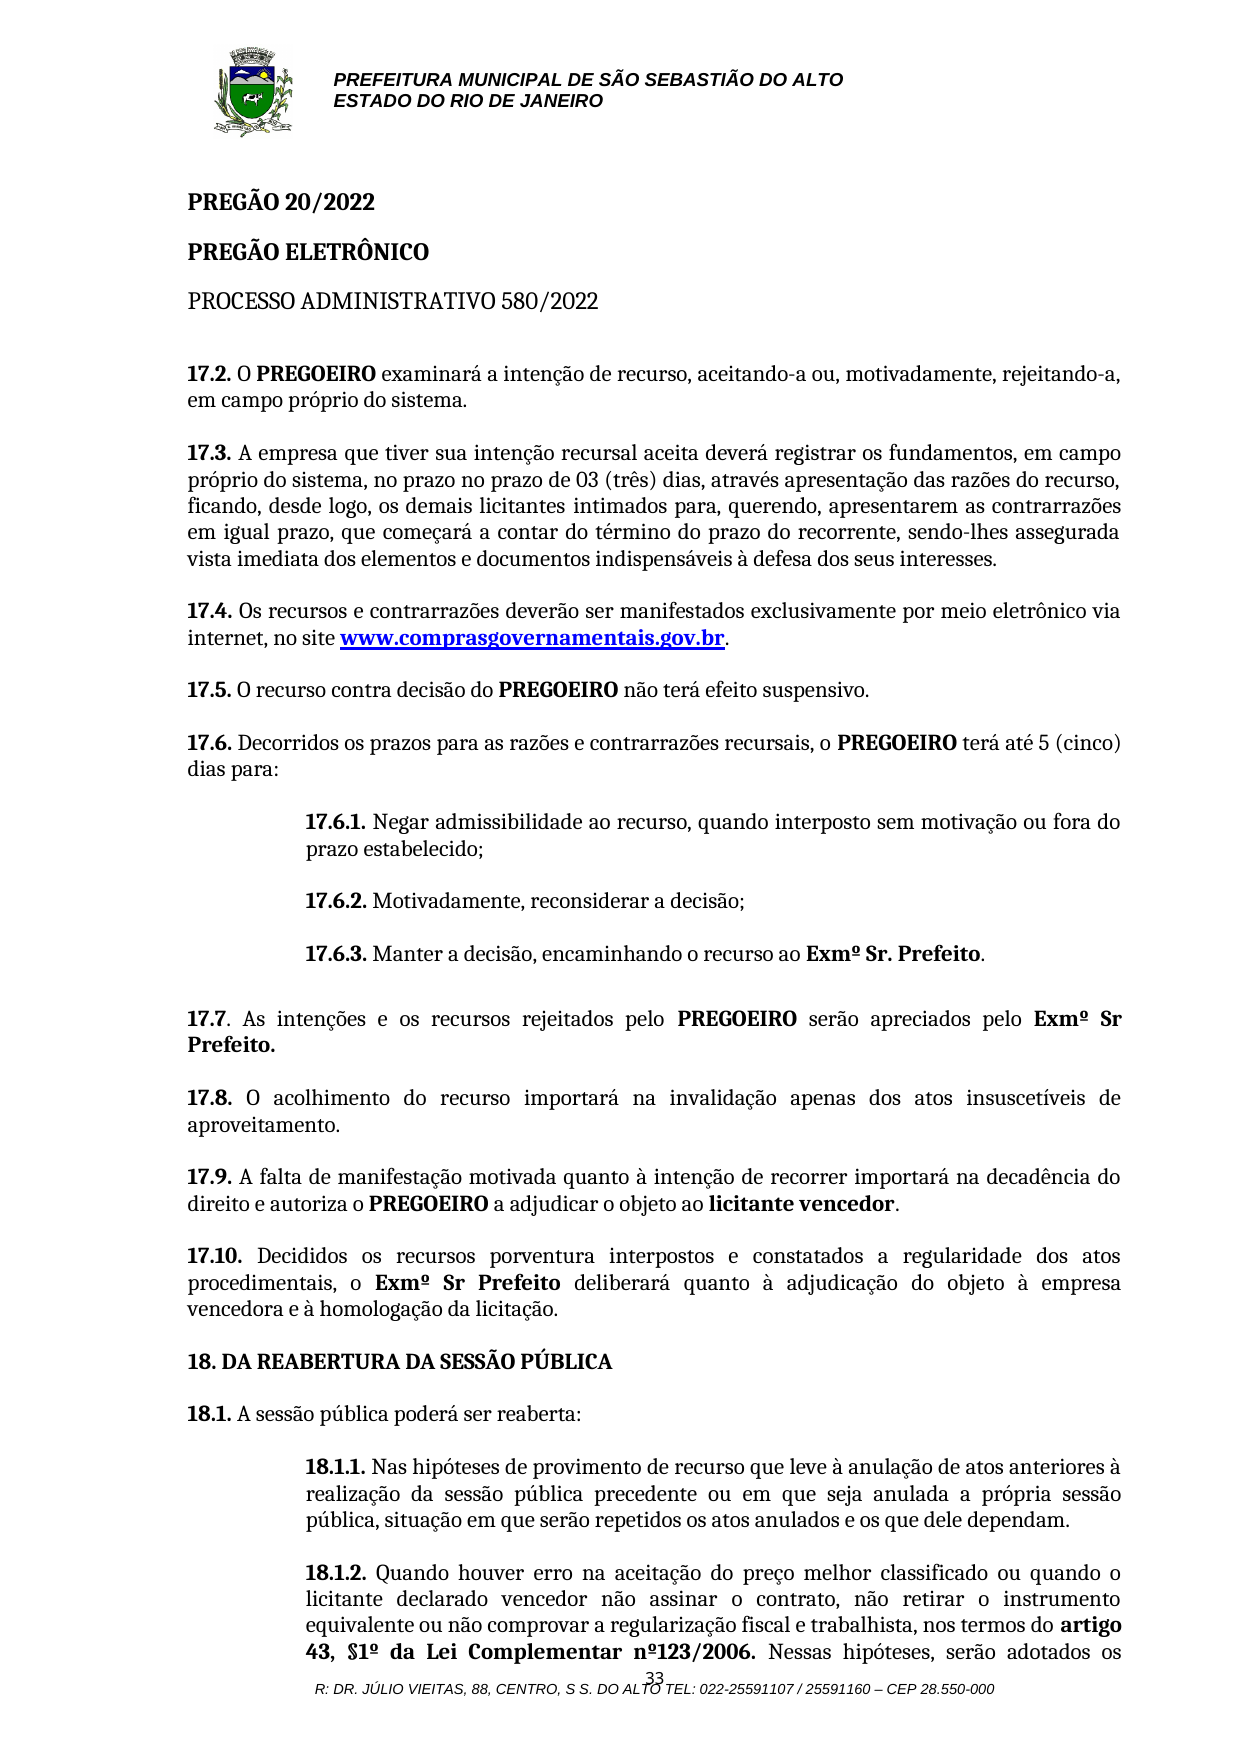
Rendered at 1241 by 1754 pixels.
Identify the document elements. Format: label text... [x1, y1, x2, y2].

text 18.1. A sessão pública poderá ser reaberta: [187, 1401, 1122, 1428]
picture [213, 44, 294, 139]
text 17.6. Decorridos os prazos para as razões e contrarrazões recursais, o PREGOEIRO terá até 5 (cinco) dias para: [187, 730, 1122, 783]
text 17.9. A falta de manifestação motivada quanto à intenção de recorrer importará na decadência do direito e autoriza o PREGOEIRO a adjudicar o objeto ao licitante vencedor. [187, 1164, 1122, 1217]
text 18. DA REABERTURA DA SESSÃO PÚBLICA [188, 1348, 1118, 1375]
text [306, 1559, 1122, 1665]
text 17.5. O recurso contra decisão do PREGOEIRO não terá efeito suspensivo. [187, 677, 1122, 703]
text 17.3. A empresa que tiver sua intenção recursal aceita deverá registrar os fundamentos, em campo próprio do sistema, no prazo no prazo de 03 (três) dias, através apresentação das razões do recurso, ficando, desde logo, os demais licitantes intimados para, querendo, apresentarem as contrarrazões em igual prazo, que começará a contar do término do prazo do recorrente, sendo-lhes assegurada vista imediata dos elementos e documentos indispensáveis à defesa dos seus interesses. [187, 440, 1122, 572]
text 17.4. Os recursos e contrarrazões deverão ser manifestados exclusivamente por meio eletrônico via internet, no site www.comprasgovernamentais.gov.br. [187, 598, 1122, 651]
text 17.7. As intenções e os recursos rejeitados pelo PREGOEIRO serão apreciados pelo Exmº Sr Prefeito. [187, 1006, 1122, 1059]
text 17.6.1. Negar admissibilidade ao recurso, quando interposto sem motivação ou fora do prazo estabelecido; [306, 809, 1122, 862]
text 17.6.3. Manter a decisão, encaminhando o recurso ao Exmº Sr. Prefeito. [306, 941, 1122, 967]
text 17.8. O acolhimento do recurso importará na invalidação apenas dos atos insuscetíveis de aproveitamento. [187, 1085, 1122, 1138]
text 17.2. O PREGOEIRO examinará a intenção de recurso, aceitando-a ou, motivadamente, rejeitando-a, em campo próprio do sistema. [187, 361, 1122, 414]
text 17.10. Decididos os recursos porventura interpostos e constatados a regularidade dos atos procedimentais, o Exmº Sr Prefeito deliberará quanto à adjudicação do objeto à empresa vencedora e à homologação da licitação. [187, 1243, 1122, 1322]
text 17.6.2. Motivadamente, reconsiderar a decisão; [306, 888, 1122, 914]
text 18.1.1. Nas hipóteses de provimento de recurso que leve à anulação de atos anteriores à realização da sessão pública precedente ou em que seja anulada a própria sessão pública, situação em que serão repetidos os atos anulados e os que dele dependam. [306, 1454, 1122, 1533]
